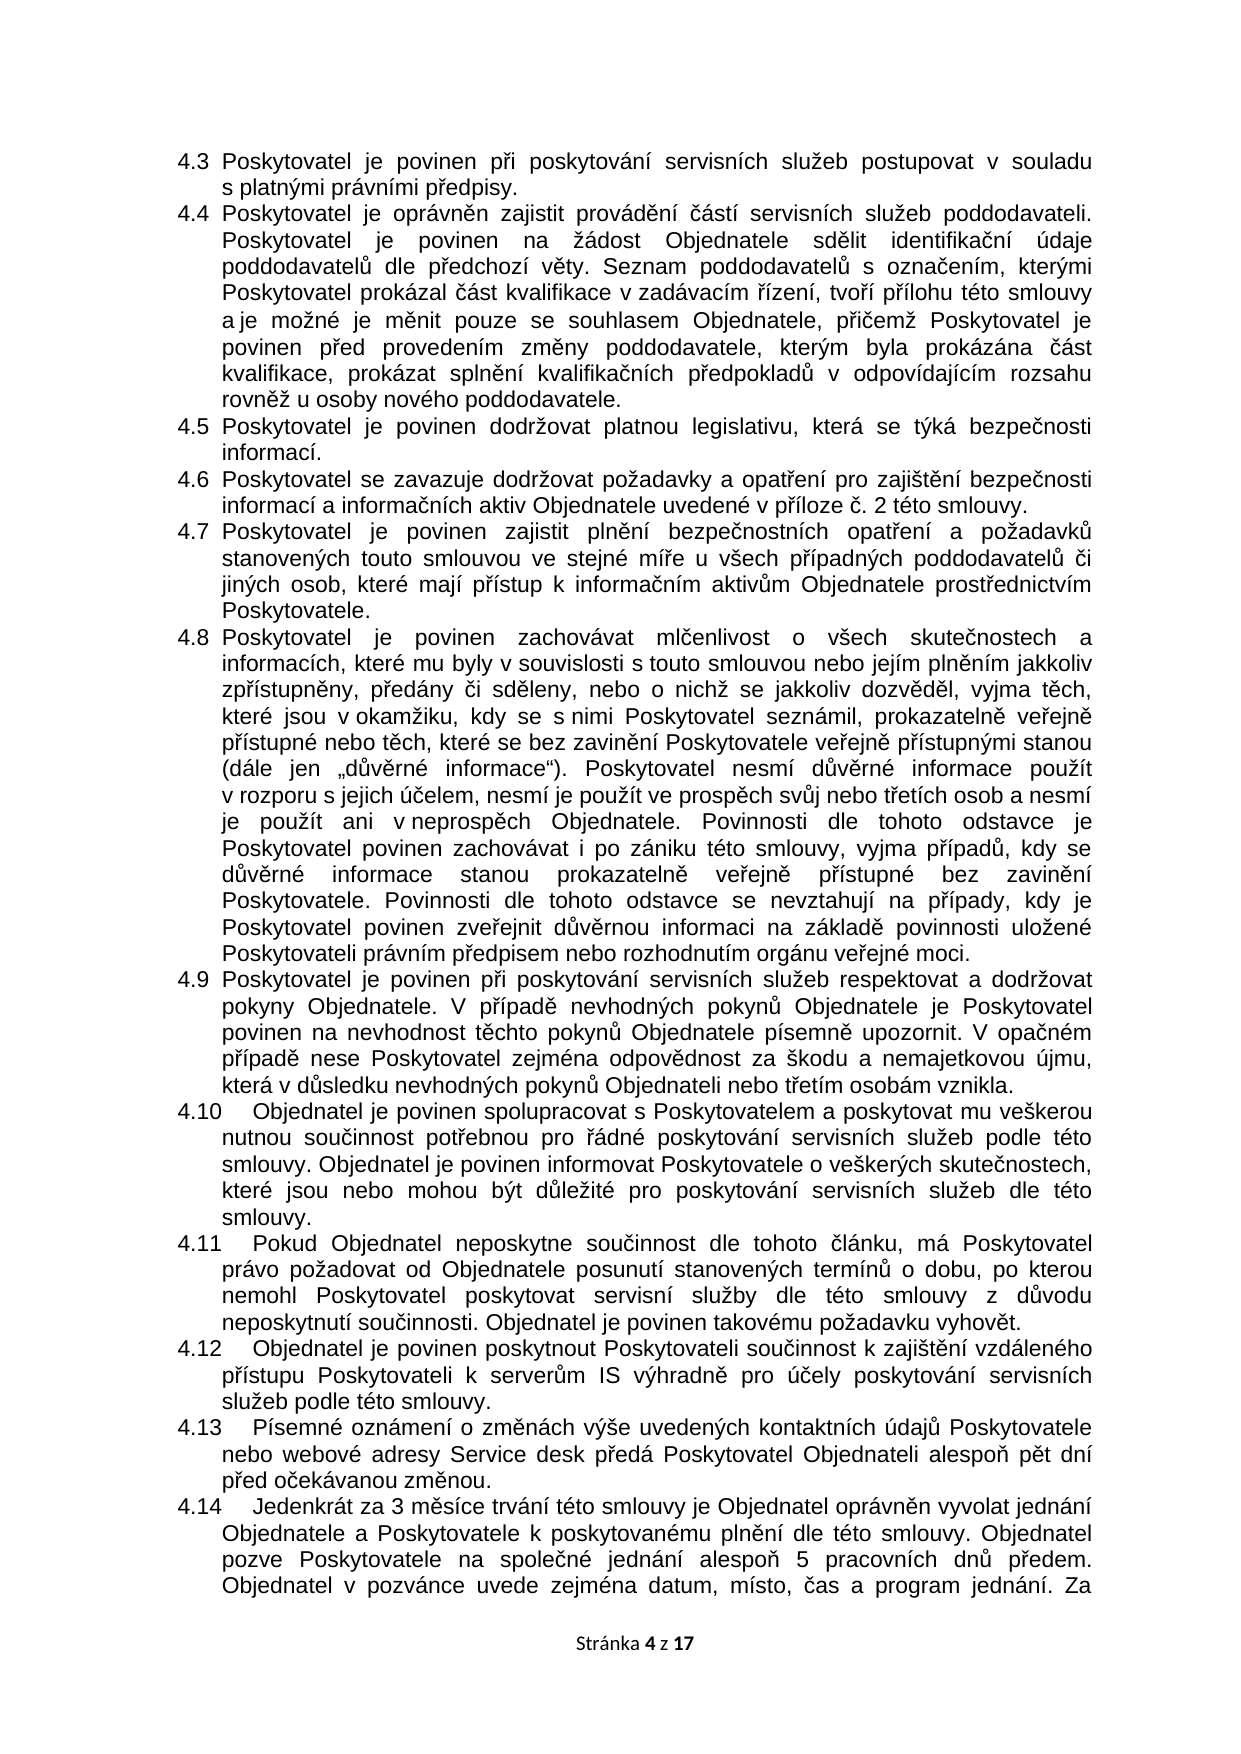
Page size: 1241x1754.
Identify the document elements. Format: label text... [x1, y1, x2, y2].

list Objednatel je povinen poskytnout Poskytovateli součinnost k zajištění vzdáleného přístupu Poskytovateli k serverům IS výhradně pro účely poskytování servisních služeb podle této smlouvy. [177, 1335, 1093, 1414]
list Poskytovatel je povinen při poskytování servisních služeb respektovat a dodržovat pokyny Objednatele. V případě nevhodných pokynů Objednatele je Poskytovatel povinen na nevhodnost těchto pokynů Objednatele písemně upozornit. V opačném případě nese Poskytovatel zejména odpovědnost za škodu a nemajetkovou újmu, která v důsledku nevhodných pokynů Objednateli nebo třetím osobám vznikla. [177, 966, 1093, 1098]
list Poskytovatel je oprávněn zajistit provádění částí servisních služeb poddodavateli. Poskytovatel je povinen na žádost Objednatele sdělit identifikační údaje poddodavatelů dle předchozí věty. Seznam poddodavatelů s označením, kterými Poskytovatel prokázal část kvalifikace v zadávacím řízení, tvoří přílohu této smlouvy a je možné je měnit pouze se souhlasem Objednatele, přičemž Poskytovatel je povinen před provedením změny poddodavatele, kterým byla prokázána část kvalifikace, prokázat splnění kvalifikačních předpokladů v odpovídajícím rozsahu rovněž u osoby nového poddodavatele. [177, 200, 1093, 413]
list Objednatel je povinen spolupracovat s Poskytovatelem a poskytovat mu veškerou nutnou součinnost potřebnou pro řádné poskytování servisních služeb podle této smlouvy. Objednatel je povinen informovat Poskytovatele o veškerých skutečnostech, které jsou nebo mohou být důležité pro poskytování servisních služeb dle této smlouvy. [177, 1098, 1093, 1230]
list Písemné oznámení o změnách výše uvedených kontaktních údajů Poskytovatele nebo webové adresy Service desk předá Poskytovatel Objednateli alespoň pět dní před očekávanou změnou. [177, 1414, 1093, 1493]
list Poskytovatel je povinen dodržovat platnou legislativu, která se týká bezpečnosti informací. [177, 413, 1093, 466]
list Poskytovatel je povinen zajistit plnění bezpečnostních opatření a požadavků stanovených touto smlouvou ve stejné míře u všech případných poddodavatelů či jiných osob, které mají přístup k informačním aktivům Objednatele prostřednictvím Poskytovatele. [177, 518, 1093, 624]
list Pokud Objednatel neposkytne součinnost dle tohoto článku, má Poskytovatel právo požadovat od Objednatele posunutí stanovených termínů o dobu, po kterou nemohl Poskytovatel poskytovat servisní služby dle této smlouvy z důvodu neposkytnutí součinnosti. Objednatel je povinen takovému požadavku vyhovět. [177, 1230, 1093, 1335]
list Poskytovatel je povinen při poskytování servisních služeb postupovat v souladu s platnými právními předpisy. [177, 148, 1093, 200]
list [177, 1493, 1093, 1599]
list Poskytovatel je povinen zachovávat mlčenlivost o všech skutečnostech a informacích, které mu byly v souvislosti s touto smlouvou nebo jejím plněním jakkoliv zpřístupněny, předány či sděleny, nebo o nichž se jakkoliv dozvěděl, vyjma těch, které jsou v okamžiku, kdy se s nimi Poskytovatel seznámil, prokazatelně veřejně přístupné nebo těch, které se bez zavinění Poskytovatele veřejně přístupnými stanou (dále jen „důvěrné informace“). Poskytovatel nesmí důvěrné informace použít v rozporu s jejich účelem, nesmí je použít ve prospěch svůj nebo třetích osob a nesmí je použít ani v neprospěch Objednatele. Povinnosti dle tohoto odstavce je Poskytovatel povinen zachovávat i po zániku této smlouvy, vyjma případů, kdy se důvěrné informace stanou prokazatelně veřejně přístupné bez zavinění Poskytovatele. Povinnosti dle tohoto odstavce se nevztahují na případy, kdy je Poskytovatel povinen zveřejnit důvěrnou informaci na základě povinnosti uložené Poskytovateli právním předpisem nebo rozhodnutím orgánu veřejné moci. [177, 624, 1093, 966]
list Poskytovatel se zavazuje dodržovat požadavky a opatření pro zajištění bezpečnosti informací a informačních aktiv Objednatele uvedené v příloze č. 2 této smlouvy. [177, 466, 1093, 518]
